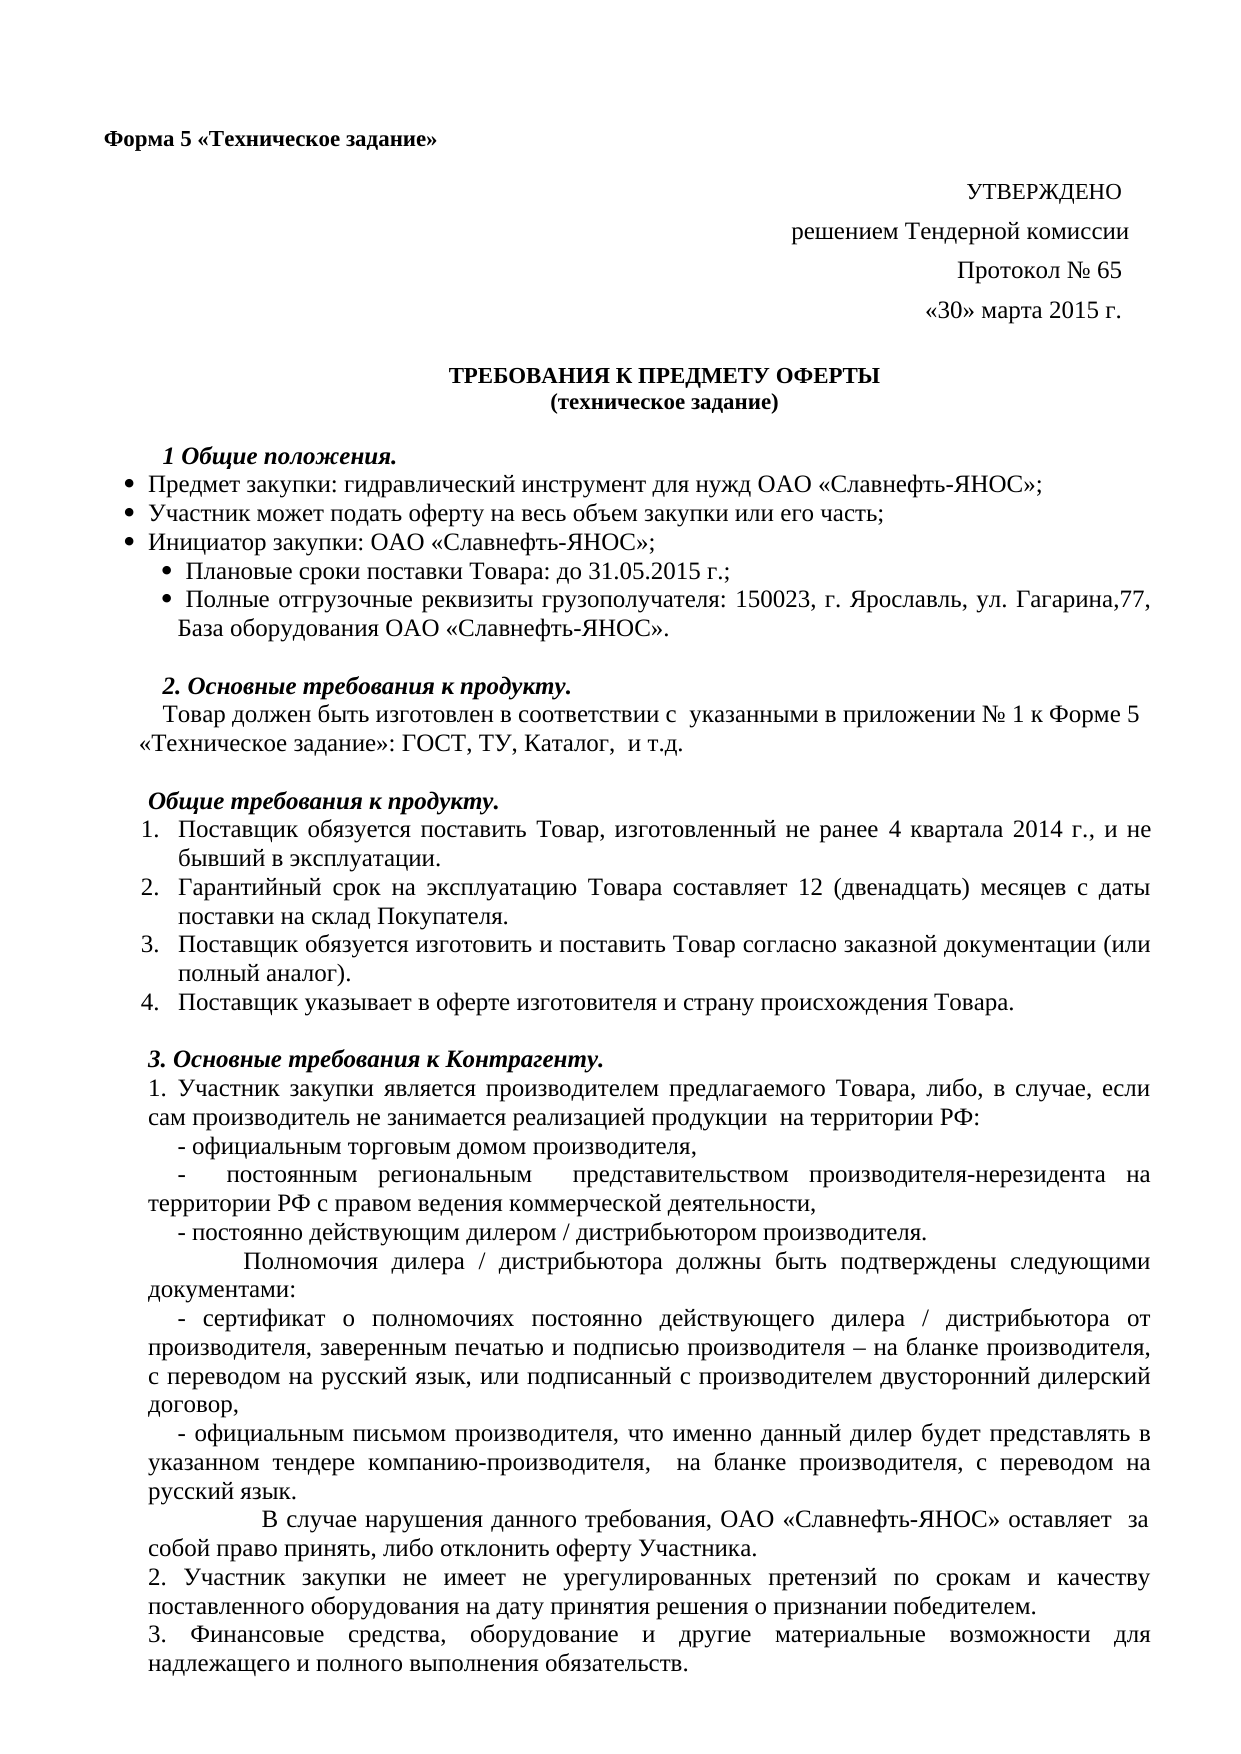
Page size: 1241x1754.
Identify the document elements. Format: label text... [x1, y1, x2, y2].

text ТРЕБОВАНИЯ К ПРЕДМЕТУ ОФЕРТЫ [103, 362, 1152, 388]
table_header УТВЕРЖДЕНО [625, 178, 1133, 216]
text - официальным торговым домом производителя, [148, 1131, 1152, 1159]
table_cell Протокол № 65 [625, 255, 1133, 296]
text (техническое задание) [103, 388, 1152, 414]
text 1 Общие положения. [103, 441, 1152, 469]
text - постоянным региональным представительством производителя-нерезидента на территории РФ с правом ведения коммерческой деятельности, [148, 1159, 1152, 1217]
text - официальным письмом производителя, что именно данный дилер будет представлять в указанном тендере компанию-производителя, на бланке производителя, с переводом на русский язык. [148, 1418, 1152, 1504]
list Предмет закупки: гидравлический инструмент для нужд ОАО «Славнефть-ЯНОС»; [125, 469, 1152, 498]
text Полномочия дилера / дистрибьютора должны быть подтверждены следующими документами: [148, 1246, 1152, 1303]
text 1. Участник закупки является производителем предлагаемого Товара, либо, в случае, если сам производитель не занимается реализацией продукции на территории РФ: [148, 1073, 1152, 1131]
text - сертификат о полномочиях постоянно действующего дилера / дистрибьютора от производителя, заверенным печатью и подписью производителя – на бланке производителя, с переводом на русский язык, или подписанный с производителем двусторонний дилерский договор, [148, 1303, 1152, 1418]
text - постоянно действующим дилером / дистрибьютором производителя. [148, 1217, 1152, 1246]
list Поставщик обязуется поставить Товар, изготовленный не ранее 4 квартала 2014 г., и не бывший в эксплуатации. [141, 814, 1152, 872]
text 3. Финансовые средства, оборудование и другие материальные возможности для надлежащего и полного выполнения обязательств. [148, 1619, 1152, 1677]
list Поставщик указывает в оферте изготовителя и страну происхождения Товара. [141, 987, 1152, 1016]
text 2. Основные требования к продукту. [103, 671, 1152, 699]
table_cell решением Тендерной комиссии [625, 216, 1133, 255]
list Инициатор закупки: ОАО «Славнефть-ЯНОС»; [125, 527, 1152, 556]
text Товар должен быть изготовлен в соответствии с указанными в приложении № 1 к Форме 5 «Техническое задание»: ГОСТ, ТУ, Каталог, и т.д. [138, 699, 1152, 757]
list Гарантийный срок на эксплуатацию Товара составляет 12 (двенадцать) месяцев с даты поставки на склад Покупателя. [141, 872, 1152, 929]
text В случае нарушения данного требования, ОАО «Славнефть-ЯНОС» оставляет за собой право принять, либо отклонить оферту Участника. [148, 1504, 1152, 1562]
text Общие требования к продукту. [148, 786, 1152, 814]
list Полные отгрузочные реквизиты грузополучателя: 150023, г. Ярославль, ул. Гагарина,77, База оборудования ОАО «Славнефть-ЯНОС». [162, 584, 1152, 642]
text 3. Основные требования к Контрагенту. [148, 1044, 1152, 1073]
table_cell «30» марта 2015 г. [625, 296, 1133, 336]
list Поставщик обязуется изготовить и поставить Товар согласно заказной документации (или полный аналог). [141, 929, 1152, 987]
list Участник может подать оферту на весь объем закупки или его часть; [125, 498, 1152, 527]
list Плановые сроки поставки Товара: до 31.05.2015 г.; [162, 556, 1152, 584]
text Форма 5 «Техническое задание» [103, 124, 1152, 151]
text 2. Участник закупки не имеет не урегулированных претензий по срокам и качеству поставленного оборудования на дату принятия решения о признании победителем. [148, 1562, 1152, 1619]
